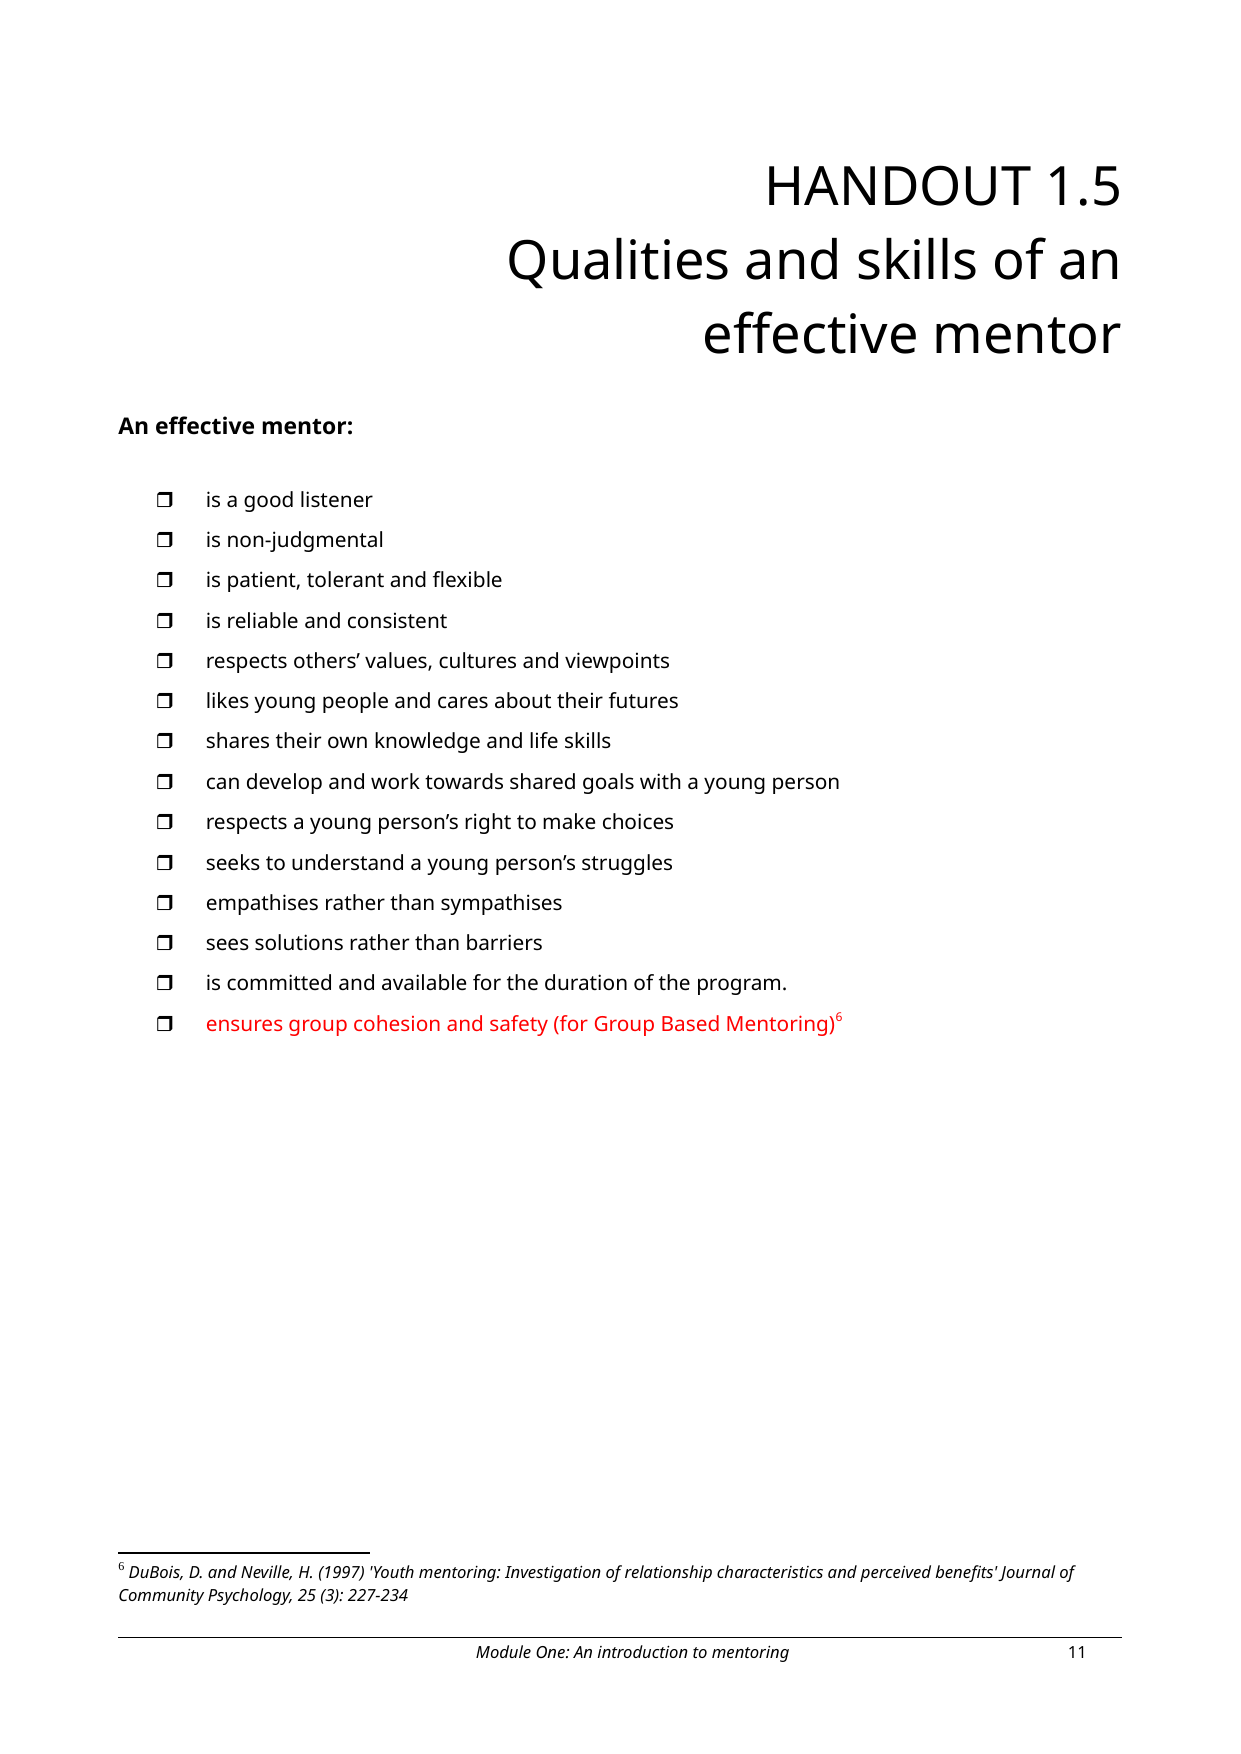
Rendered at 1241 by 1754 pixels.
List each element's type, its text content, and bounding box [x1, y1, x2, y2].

list is a good listener [155, 485, 1122, 513]
list is committed and available for the duration of the program. [155, 968, 1122, 997]
list is reliable and consistent [155, 606, 1122, 634]
list shares their own knowledge and life skills [155, 727, 1122, 755]
text HANDOUT 1.5 [118, 148, 1122, 221]
list ensures group cohesion and safety (for Group Based Mentoring) [155, 1009, 1122, 1037]
list seeks to understand a young person’s struggles [155, 848, 1122, 876]
list respects others’ values, cultures and viewpoints [155, 646, 1122, 674]
list respects a young person’s right to make choices [155, 807, 1122, 836]
list sees solutions rather than barriers [155, 928, 1122, 957]
list likes young people and cares about their futures [155, 686, 1122, 715]
list empathises rather than sympathises [155, 888, 1122, 916]
text Qualities and skills of an effective mentor [118, 221, 1122, 369]
list can develop and work towards shared goals with a young person [155, 767, 1122, 795]
list is patient, tolerant and flexible [155, 565, 1122, 594]
list is non-judgmental [155, 525, 1122, 553]
text An effective mentor: [118, 410, 1122, 441]
